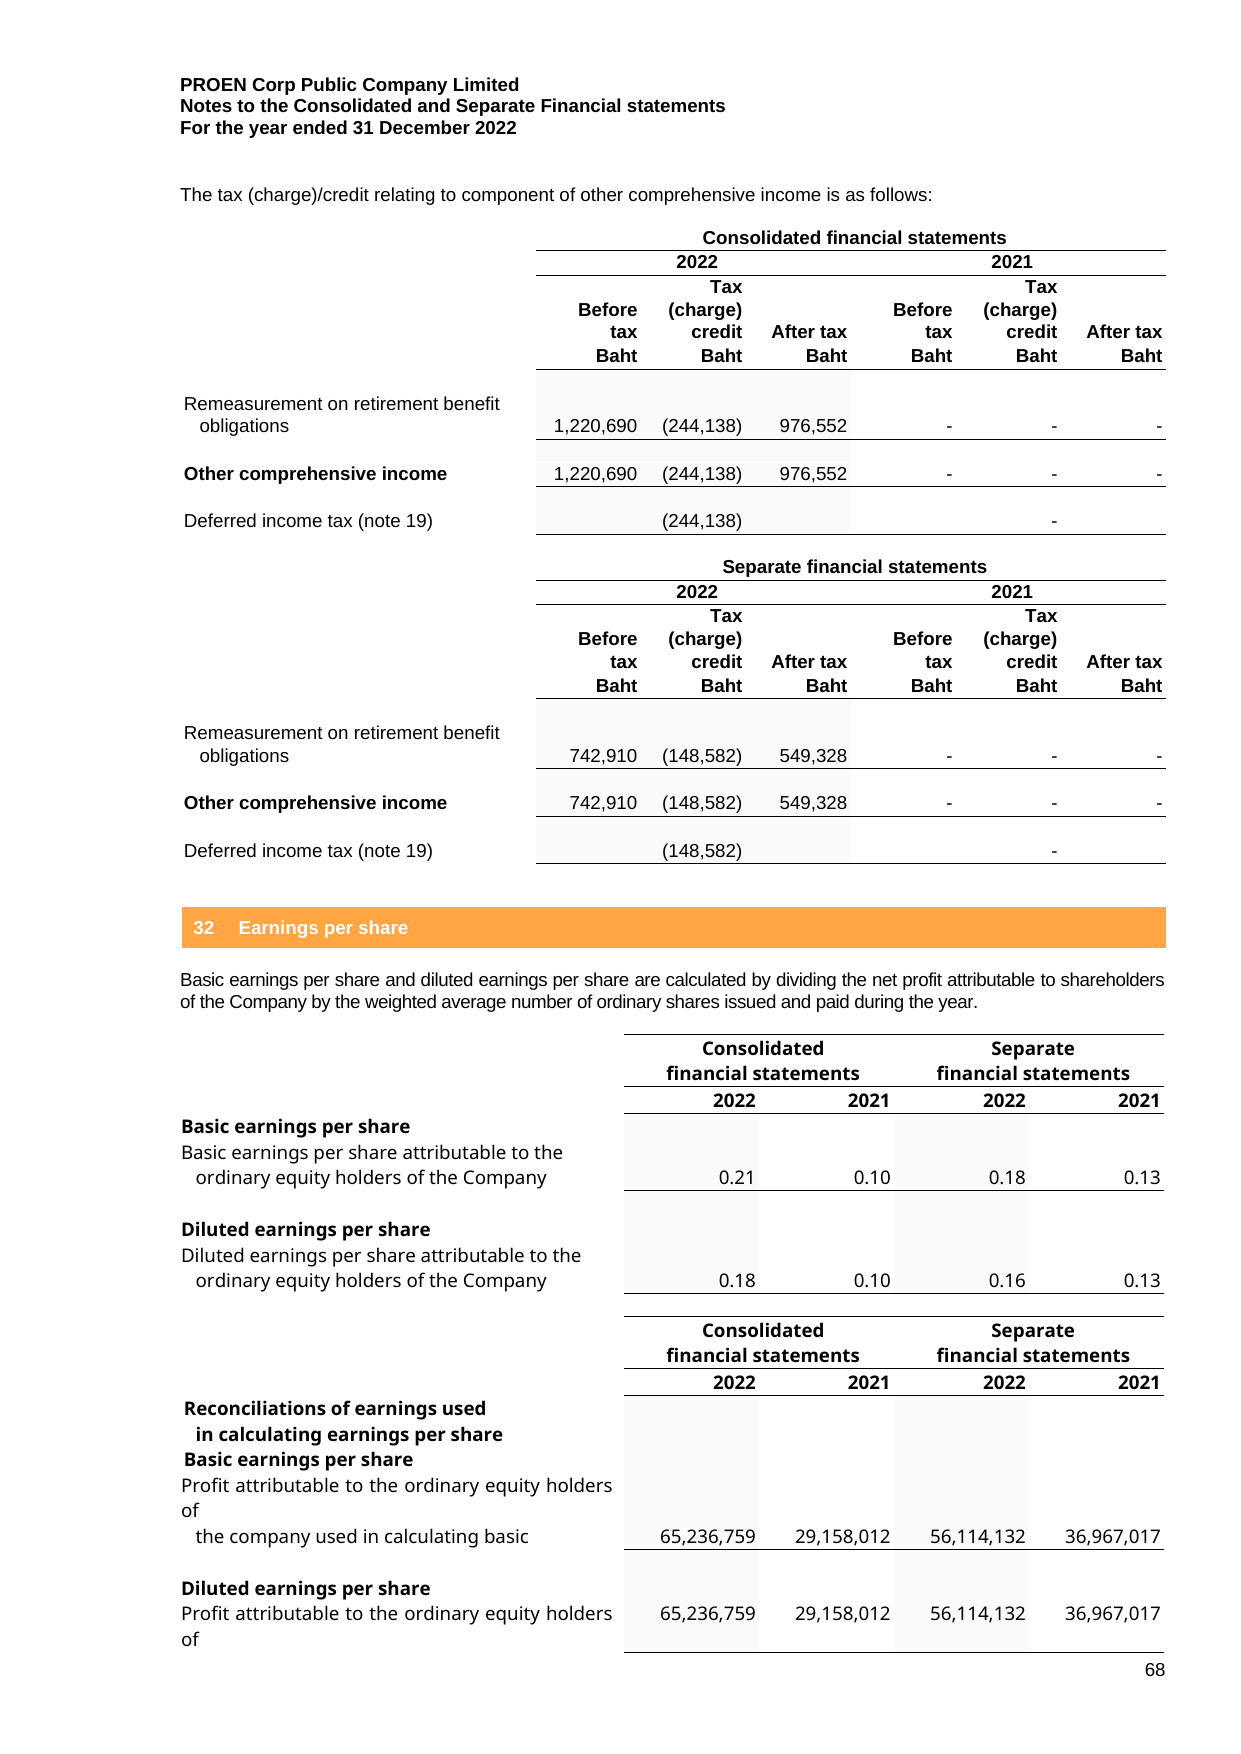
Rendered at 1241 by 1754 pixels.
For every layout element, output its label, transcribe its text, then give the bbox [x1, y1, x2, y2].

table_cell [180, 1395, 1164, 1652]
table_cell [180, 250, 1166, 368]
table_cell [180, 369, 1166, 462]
text The tax (charge)/credit relating to component of other comprehensive income is as follows: [180, 183, 1165, 205]
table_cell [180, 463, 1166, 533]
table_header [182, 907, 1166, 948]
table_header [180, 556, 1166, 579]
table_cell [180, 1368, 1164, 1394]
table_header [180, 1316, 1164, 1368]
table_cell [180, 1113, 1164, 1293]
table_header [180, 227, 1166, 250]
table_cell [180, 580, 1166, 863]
text Basic earnings per share and diluted earnings per share are calculated by dividing the net profit attributable to shareholders of the Company by the weighted average number of ordinary shares issued and paid during the year. [180, 969, 1165, 1012]
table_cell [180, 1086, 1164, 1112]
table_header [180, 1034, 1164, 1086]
